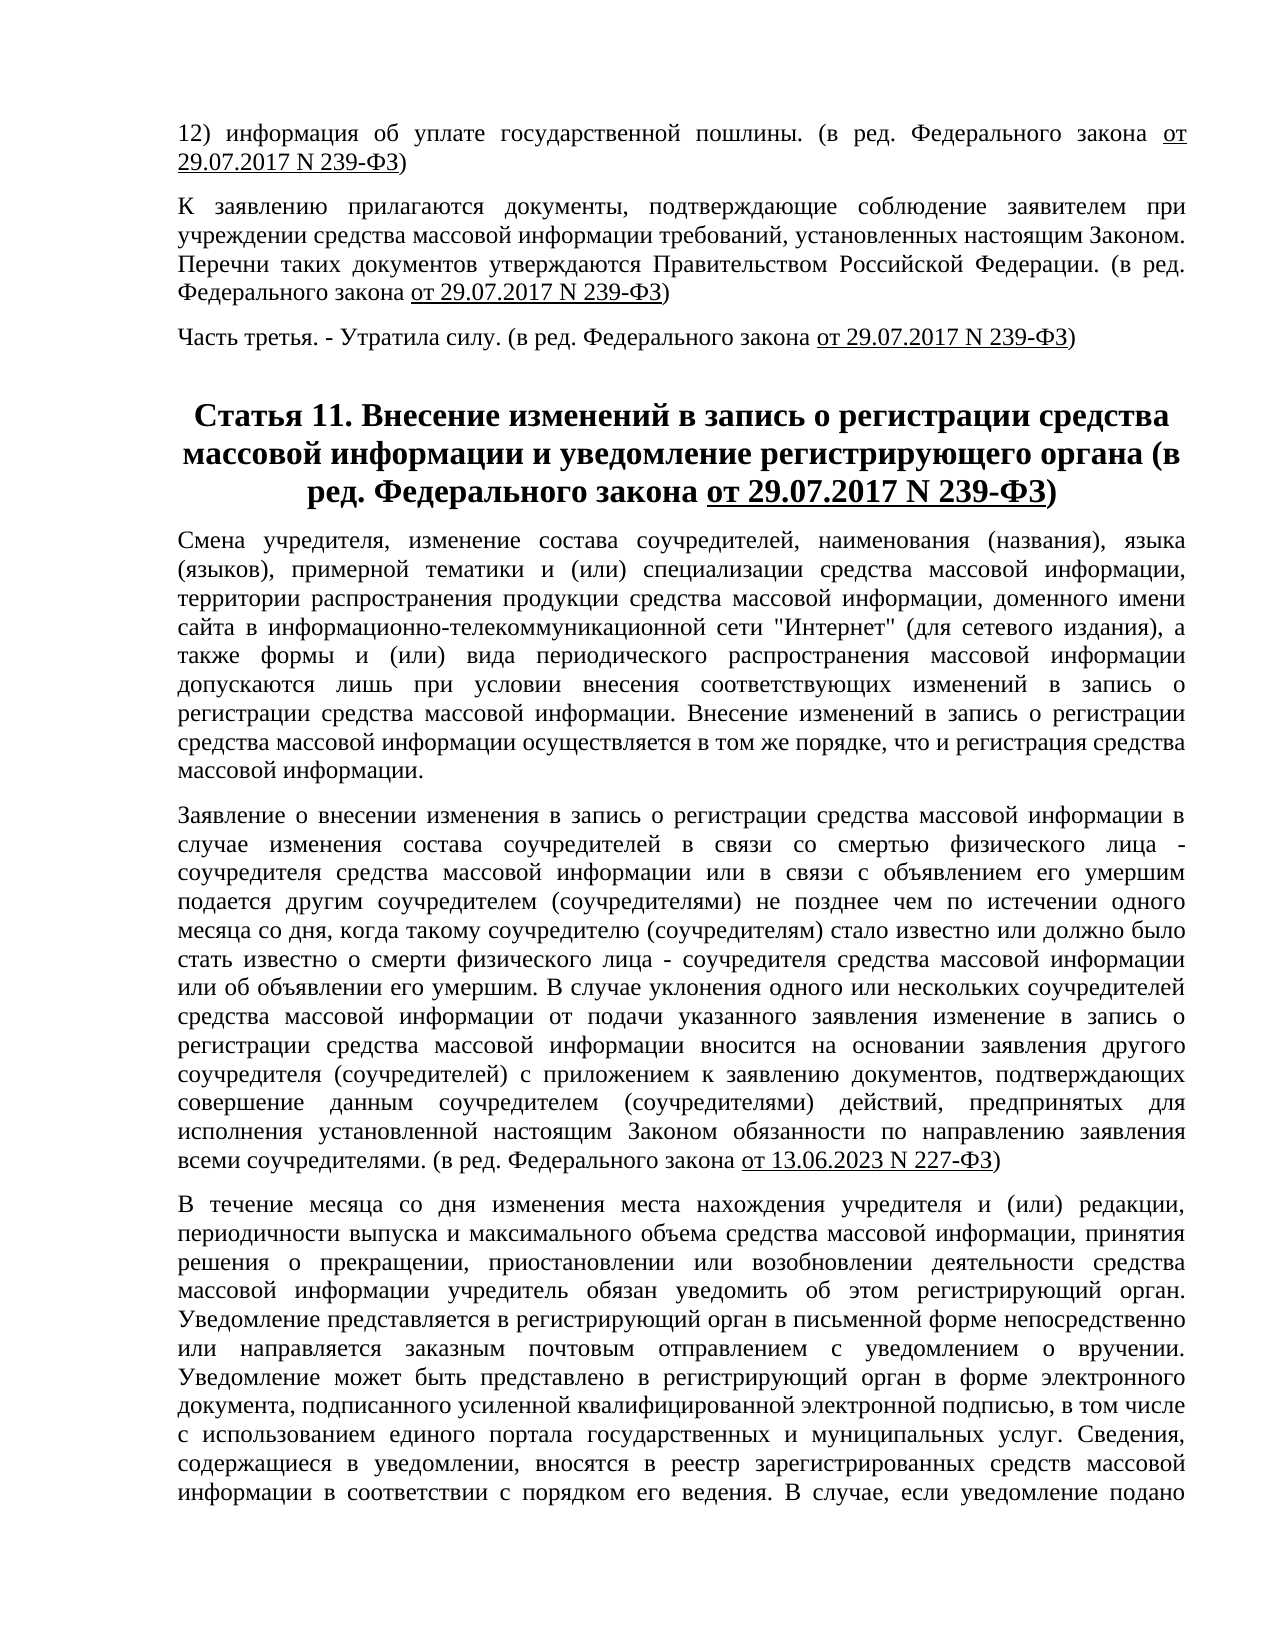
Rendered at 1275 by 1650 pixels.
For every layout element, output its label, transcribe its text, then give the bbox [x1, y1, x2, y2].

text Часть третья. - Утратила силу. (в ред. Федерального закона от 29.07.2017 N 239-ФЗ) [177, 322, 1186, 351]
text Статья 11. Внесение изменений в запись о регистрации средства массовой информации и уведомление регистрирующего органа (в ред. Федерального закона от 29.07.2017 N 239-ФЗ) [177, 395, 1186, 510]
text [177, 1189, 1186, 1506]
text Смена учредителя, изменение состава соучредителей, наименования (названия), языка (языков), примерной тематики и (или) специализации средства массовой информации, территории распространения продукции средства массовой информации, доменного имени сайта в информационно-телекоммуникационной сети "Интернет" (для сетевого издания), а также формы и (или) вида периодического распространения массовой информации допускаются лишь при условии внесения соответствующих изменений в запись о регистрации средства массовой информации. Внесение изменений в запись о регистрации средства массовой информации осуществляется в том же порядке, что и регистрация средства массовой информации. [177, 526, 1186, 784]
text К заявлению прилагаются документы, подтверждающие соблюдение заявителем при учреждении средства массовой информации требований, установленных настоящим Законом. Перечни таких документов утверждаются Правительством Российской Федерации. (в ред. Федерального закона от 29.07.2017 N 239-ФЗ) [177, 191, 1186, 306]
text 12) информация об уплате государственной пошлины. (в ред. Федерального закона от 29.07.2017 N 239-ФЗ) [177, 118, 1186, 176]
text Заявление о внесении изменения в запись о регистрации средства массовой информации в случае изменения состава соучредителей в связи со смертью физического лица - соучредителя средства массовой информации или в связи с объявлением его умершим подается другим соучредителем (соучредителями) не позднее чем по истечении одного месяца со дня, когда такому соучредителю (соучредителям) стало известно или должно было стать известно о смерти физического лица - соучредителя средства массовой информации или об объявлении его умершим. В случае уклонения одного или нескольких соучредителей средства массовой информации от подачи указанного заявления изменение в запись о регистрации средства массовой информации вносится на основании заявления другого соучредителя (соучредителей) с приложением к заявлению документов, подтверждающих совершение данным соучредителем (соучредителями) действий, предпринятых для исполнения установленной настоящим Законом обязанности по направлению заявления всеми соучредителями. (в ред. Федерального закона от 13.06.2023 N 227-ФЗ) [177, 800, 1186, 1174]
